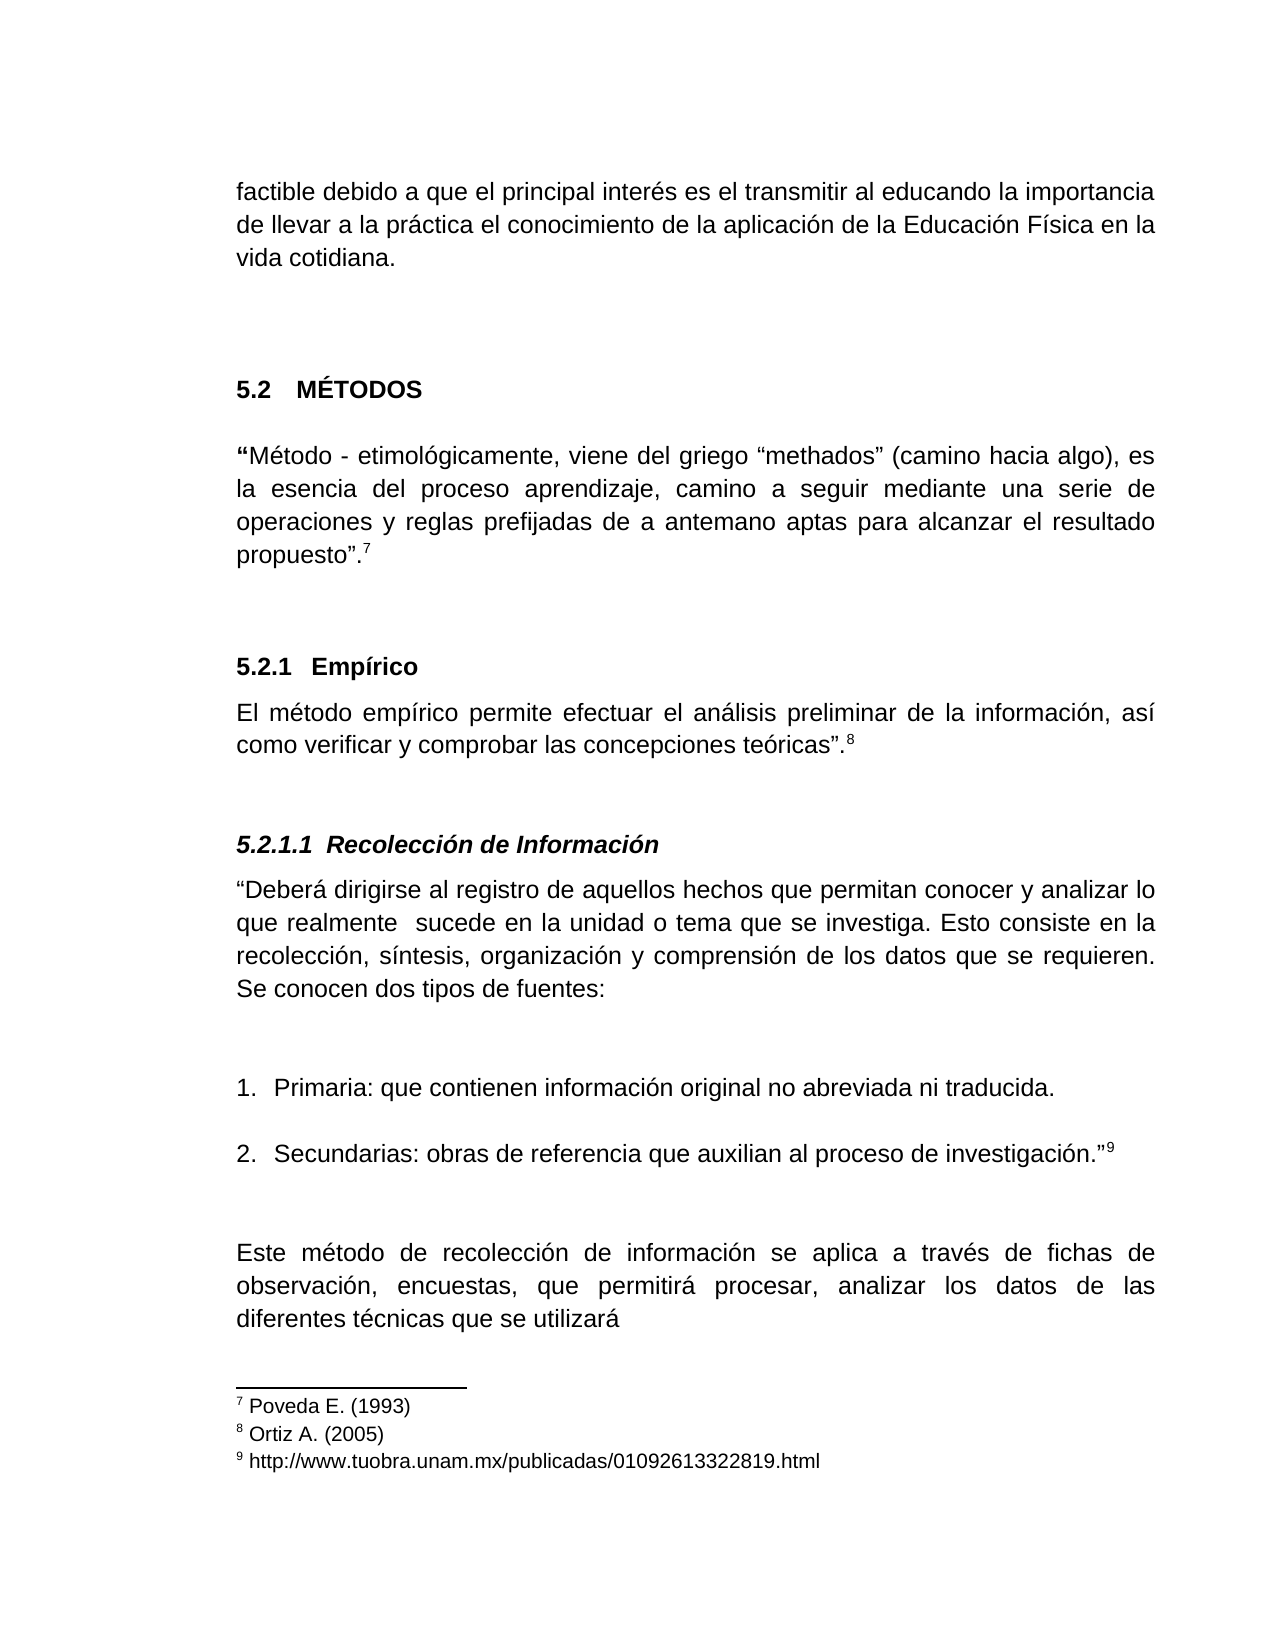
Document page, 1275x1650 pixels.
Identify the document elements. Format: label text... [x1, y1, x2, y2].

list Secundarias: obras de referencia que auxilian al proceso de investigación.” [236, 1139, 1157, 1168]
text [236, 177, 1157, 272]
subtitle Recolección de Información [236, 829, 1157, 858]
text Este método de recolección de información se aplica a través de fichas de observación, encuestas, que permitirá procesar, analizar los datos de las diferentes técnicas que se utilizará [236, 1238, 1157, 1333]
text “Método - etimológicamente, viene del griego “methados” (camino hacia algo), es la esencia del proceso aprendizaje, camino a seguir mediante una serie de operaciones y reglas prefijadas de a antemano aptas para alcanzar el resultado propuesto”. [236, 441, 1157, 569]
subtitle Empírico [236, 652, 1157, 681]
subtitle MÉTODOS [236, 375, 1157, 404]
text “Deberá dirigirse al registro de aquellos hechos que permitan conocer y analizar lo que realmente sucede en la unidad o tema que se investiga. Esto consiste en la recolección, síntesis, organización y comprensión de los datos que se requieren. Se conocen dos tipos de fuentes: [236, 875, 1157, 1003]
text El método empírico permite efectuar el análisis preliminar de la información, así como verificar y comprobar las concepciones teóricas”. [236, 697, 1157, 759]
list Primaria: que contienen información original no abreviada ni traducida. [236, 1073, 1157, 1102]
